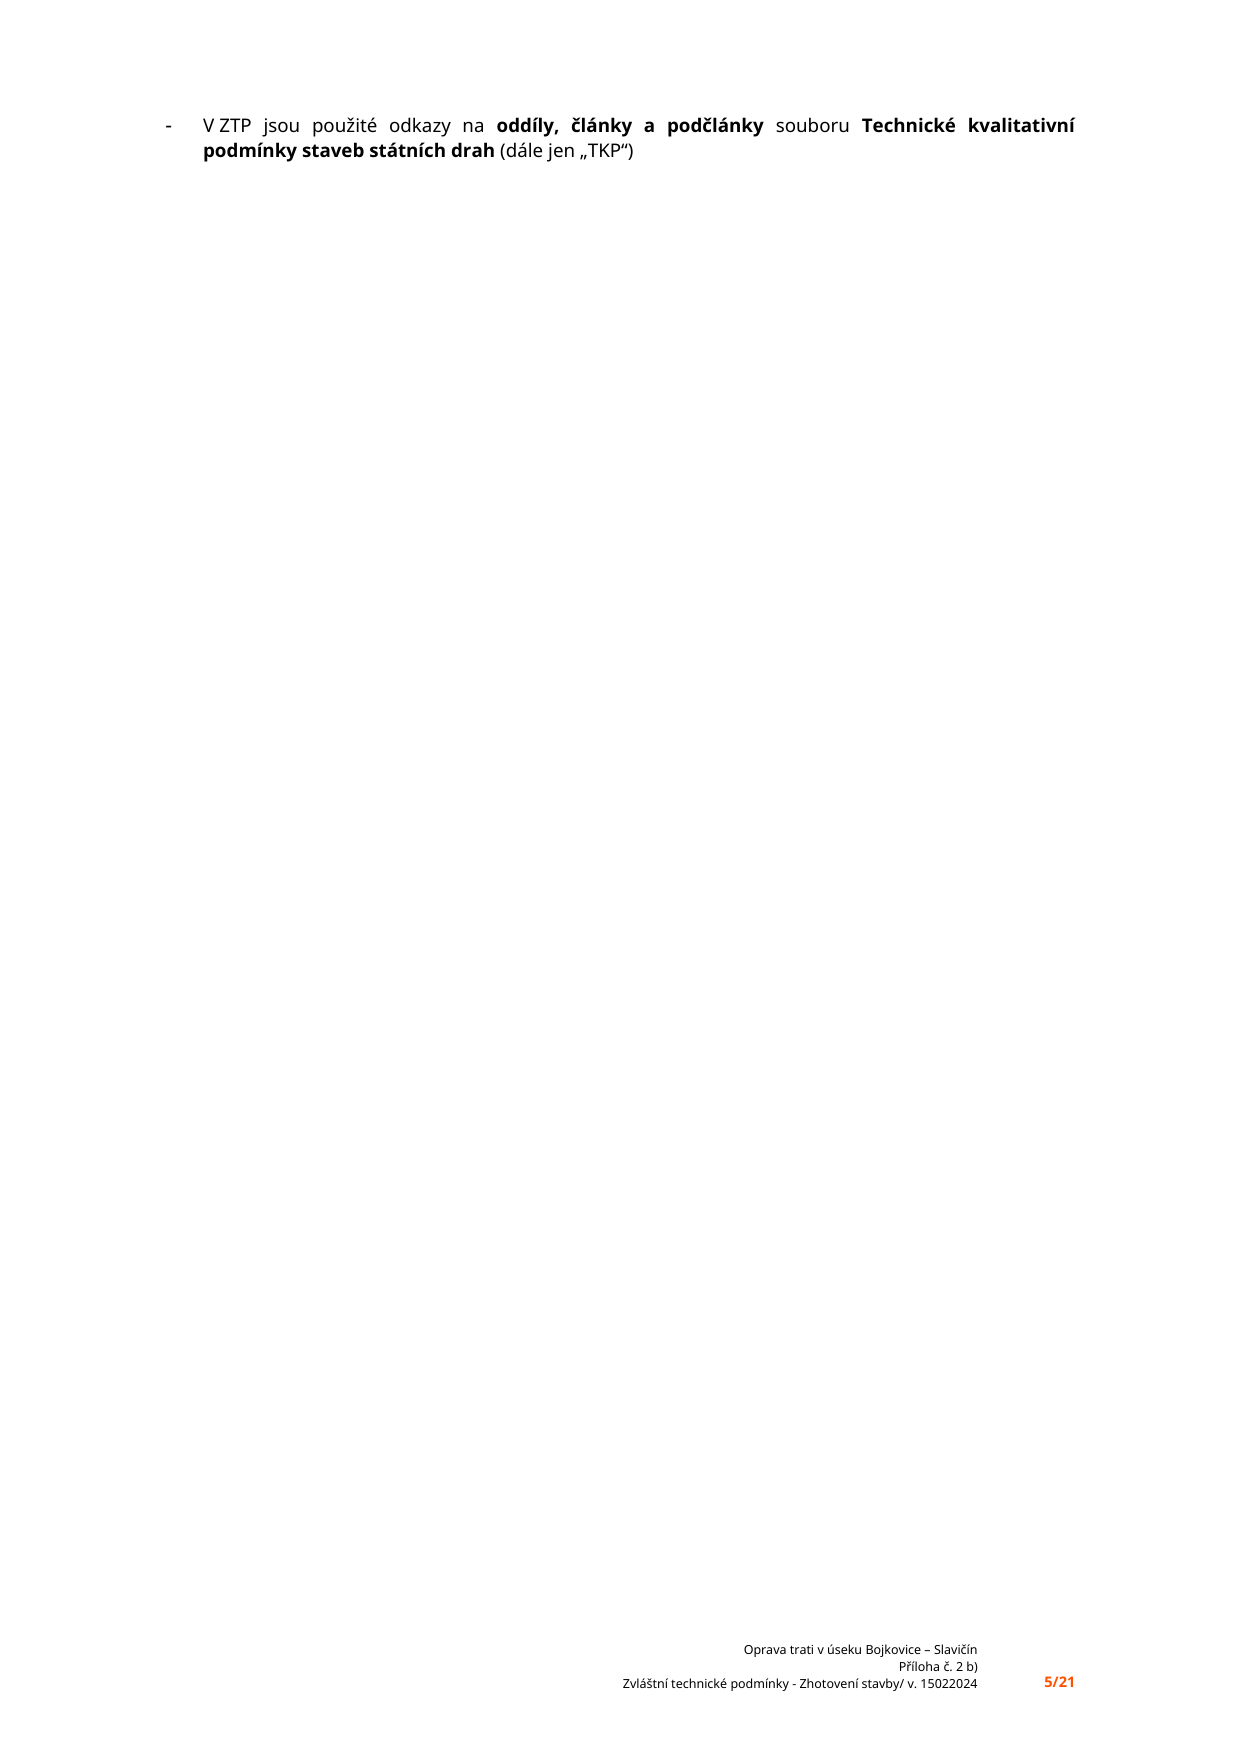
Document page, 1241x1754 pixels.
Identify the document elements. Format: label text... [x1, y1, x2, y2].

list V ZTP jsou použité odkazy na oddíly, články a podčlánky souboru Technické kvalitativní podmínky staveb státních drah (dále jen „TKP“) [165, 112, 1075, 163]
